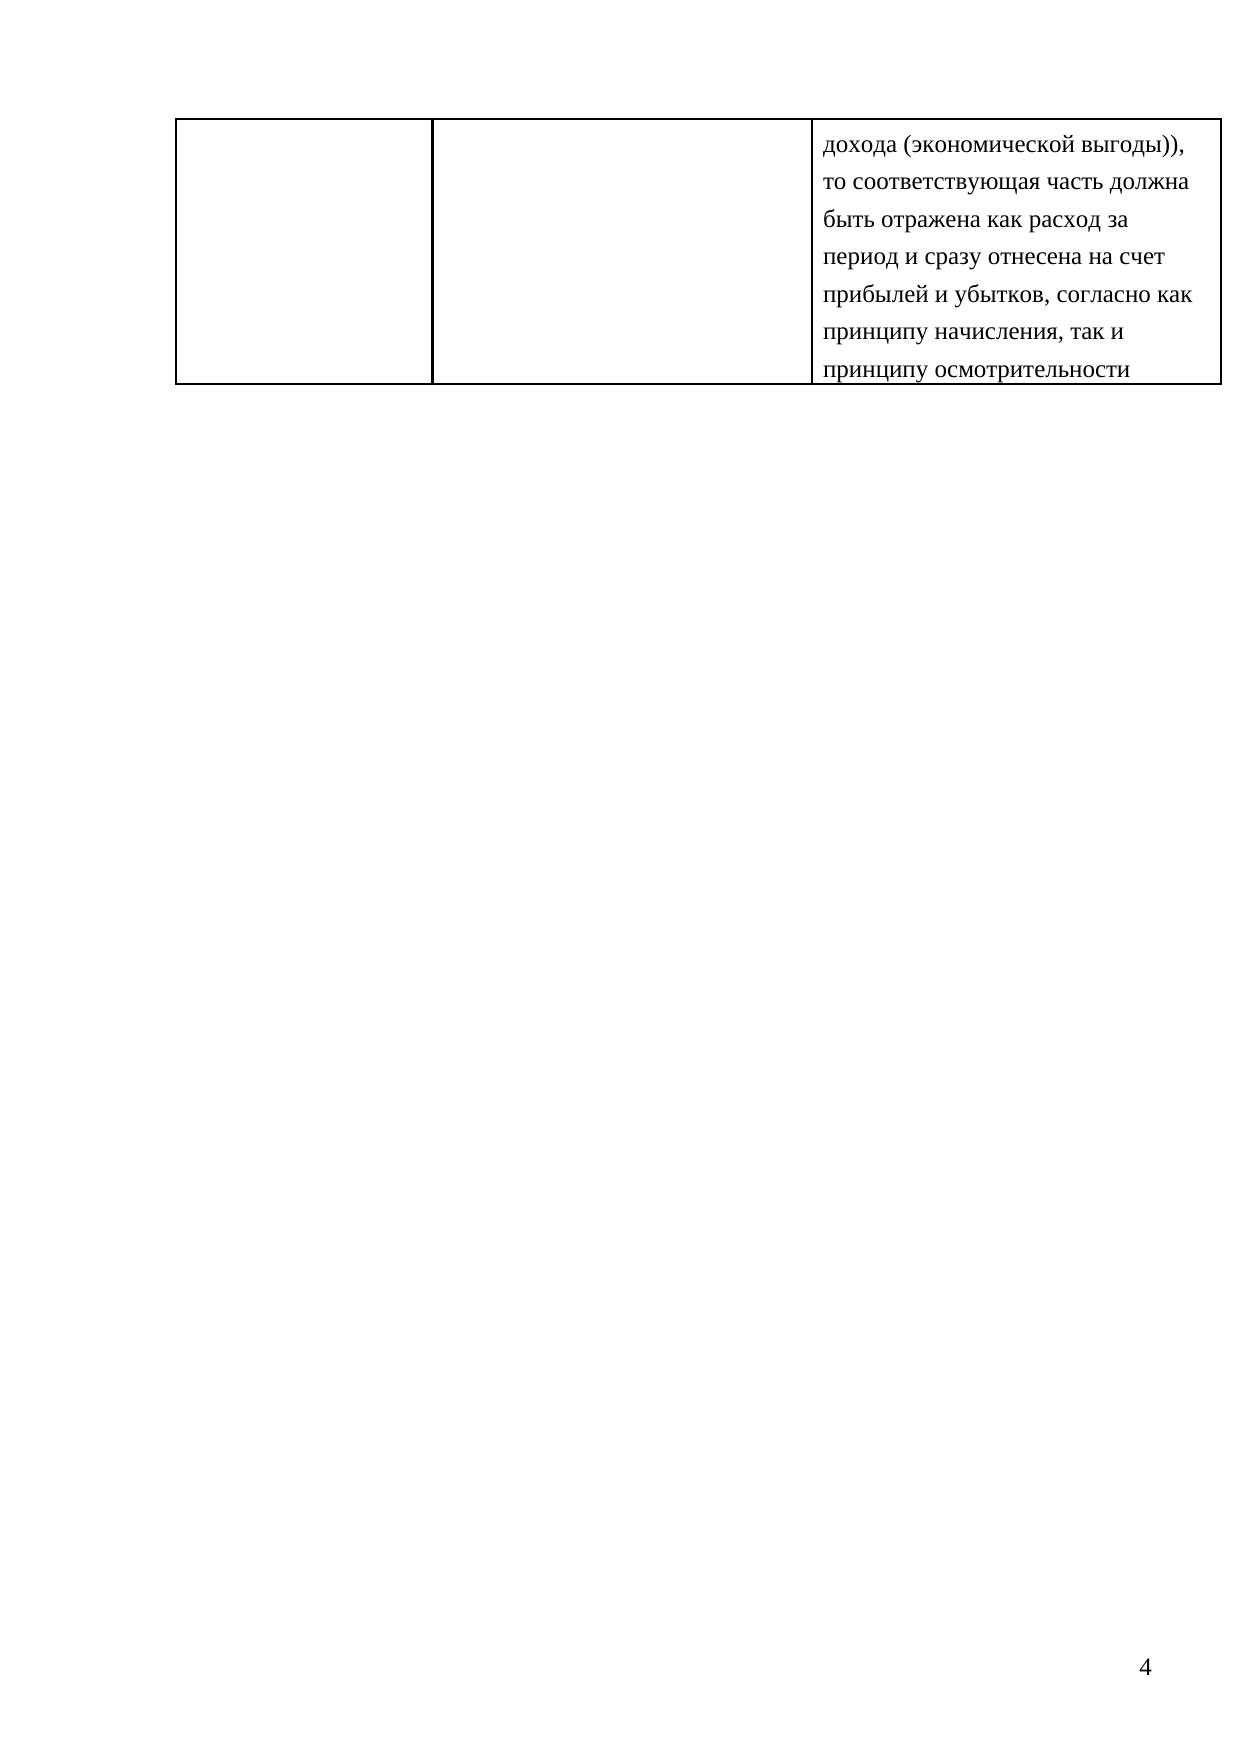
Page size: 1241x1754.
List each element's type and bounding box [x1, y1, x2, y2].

table_cell [813, 120, 1220, 383]
table_cell [434, 120, 811, 383]
table_cell [177, 120, 431, 383]
